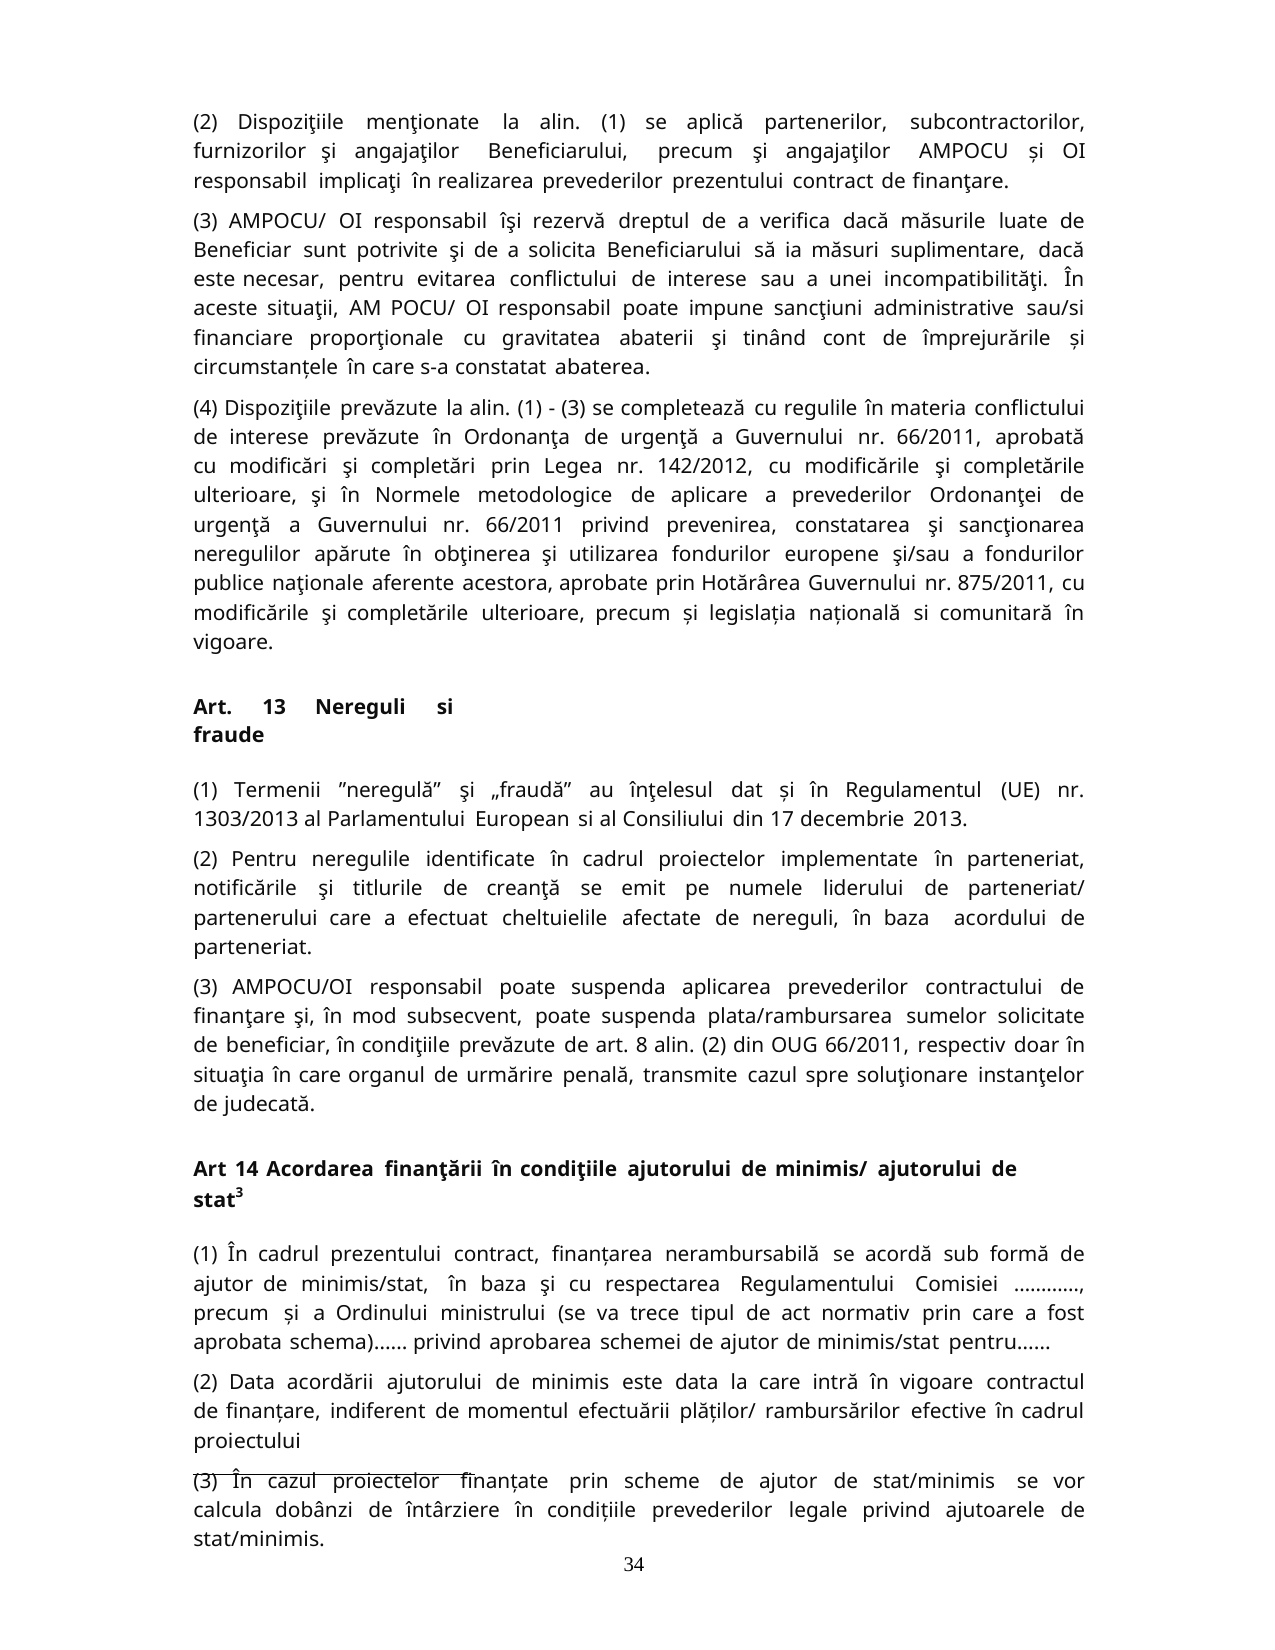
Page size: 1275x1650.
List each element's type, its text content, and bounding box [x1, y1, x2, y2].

text Art 14 Acordarea finanţării în condiţiile ajutorului de minimis/ ajutorului de stat3 [193, 1154, 1018, 1213]
text (3) AMPOCU/OI responsabil poate suspenda aplicarea prevederilor contractului de finanţare şi, în mod subsecvent, poate suspenda plata/rambursarea sumelor solicitate de beneficiar, în condiţiile prevăzute de art. 8 alin. (2) din OUG 66/2011, respectiv doar în situaţia în care organul de urmărire penală, transmite cazul spre soluţionare instanţelor de judecată. [193, 972, 1085, 1117]
text (1) În cadrul prezentului contract, finanțarea nerambursabilă se acordă sub formă de ajutor de minimis/stat, în baza şi cu respectarea Regulamentului Comisiei …………, precum și a Ordinului ministrului (se va trece tipul de act normativ prin care a fost aprobata schema)…… privind aprobarea schemei de ajutor de minimis/stat pentru…… [193, 1239, 1085, 1356]
text (2) Pentru neregulile identificate în cadrul proiectelor implementate în parteneriat, notificările şi titlurile de creanţă se emit pe numele liderului de parteneriat/ partenerului care a efectuat cheltuielile afectate de nereguli, în baza acordului de parteneriat. [193, 844, 1085, 960]
text (2) Dispoziţiile menţionate la alin. (1) se aplică partenerilor, subcontractorilor, furnizorilor şi angajaţilor Beneficiarului, precum şi angajaţilor AMPOCU și OI responsabil implicaţi în realizarea prevederilor prezentului contract de finanţare. [193, 107, 1086, 194]
text (3) În cazul proiectelor finanțate prin scheme de ajutor de stat/minimis se vor calcula dobânzi de întârziere în condițiile prevederilor legale privind ajutoarele de stat/minimis. [193, 1466, 1085, 1553]
text Art. 13 Nereguli si fraude [193, 692, 453, 749]
text (4) Dispoziţiile prevăzute la alin. (1) - (3) se completează cu regulile în materia conflictului de interese prevăzute în Ordonanţa de urgenţă a Guvernului nr. 66/2011, aprobată cu modificări şi completări prin Legea nr. 142/2012, cu modificările şi completările ulterioare, şi în Normele metodologice de aplicare a prevederilor Ordonanţei de urgenţă a Guvernului nr. 66/2011 privind prevenirea, constatarea şi sancţionarea neregulilor apărute în obţinerea şi utilizarea fondurilor europene şi/sau a fondurilor publice naţionale aferente acestora, aprobate prin Hotărârea Guvernului nr. 875/2011, cu modificările şi completările ulterioare, precum și legislația națională si comunitară în vigoare. [193, 393, 1085, 655]
text (3) AMPOCU/ OI responsabil îşi rezervă dreptul de a verifica dacă măsurile luate de Beneficiar sunt potrivite şi de a solicita Beneficiarului să ia măsuri suplimentare, dacă este necesar, pentru evitarea conflictului de interese sau a unei incompatibilităţi. În aceste situaţii, AM POCU/ OI responsabil poate impune sancţiuni administrative sau/si financiare proporţionale cu gravitatea abaterii şi tinând cont de împrejurările și circumstanțele în care s-a constatat abaterea. [193, 206, 1085, 381]
text (2) Data acordării ajutorului de minimis este data la care intră în vigoare contractul de finanțare, indiferent de momentul efectuării plăților/ rambursărilor efective în cadrul proiectului [193, 1367, 1085, 1454]
text (1) Termenii ”neregulă” şi „fraudă” au înţelesul dat și în Regulamentul (UE) nr. 1303/2013 al Parlamentului European si al Consiliului din 17 decembrie 2013. [193, 775, 1085, 832]
